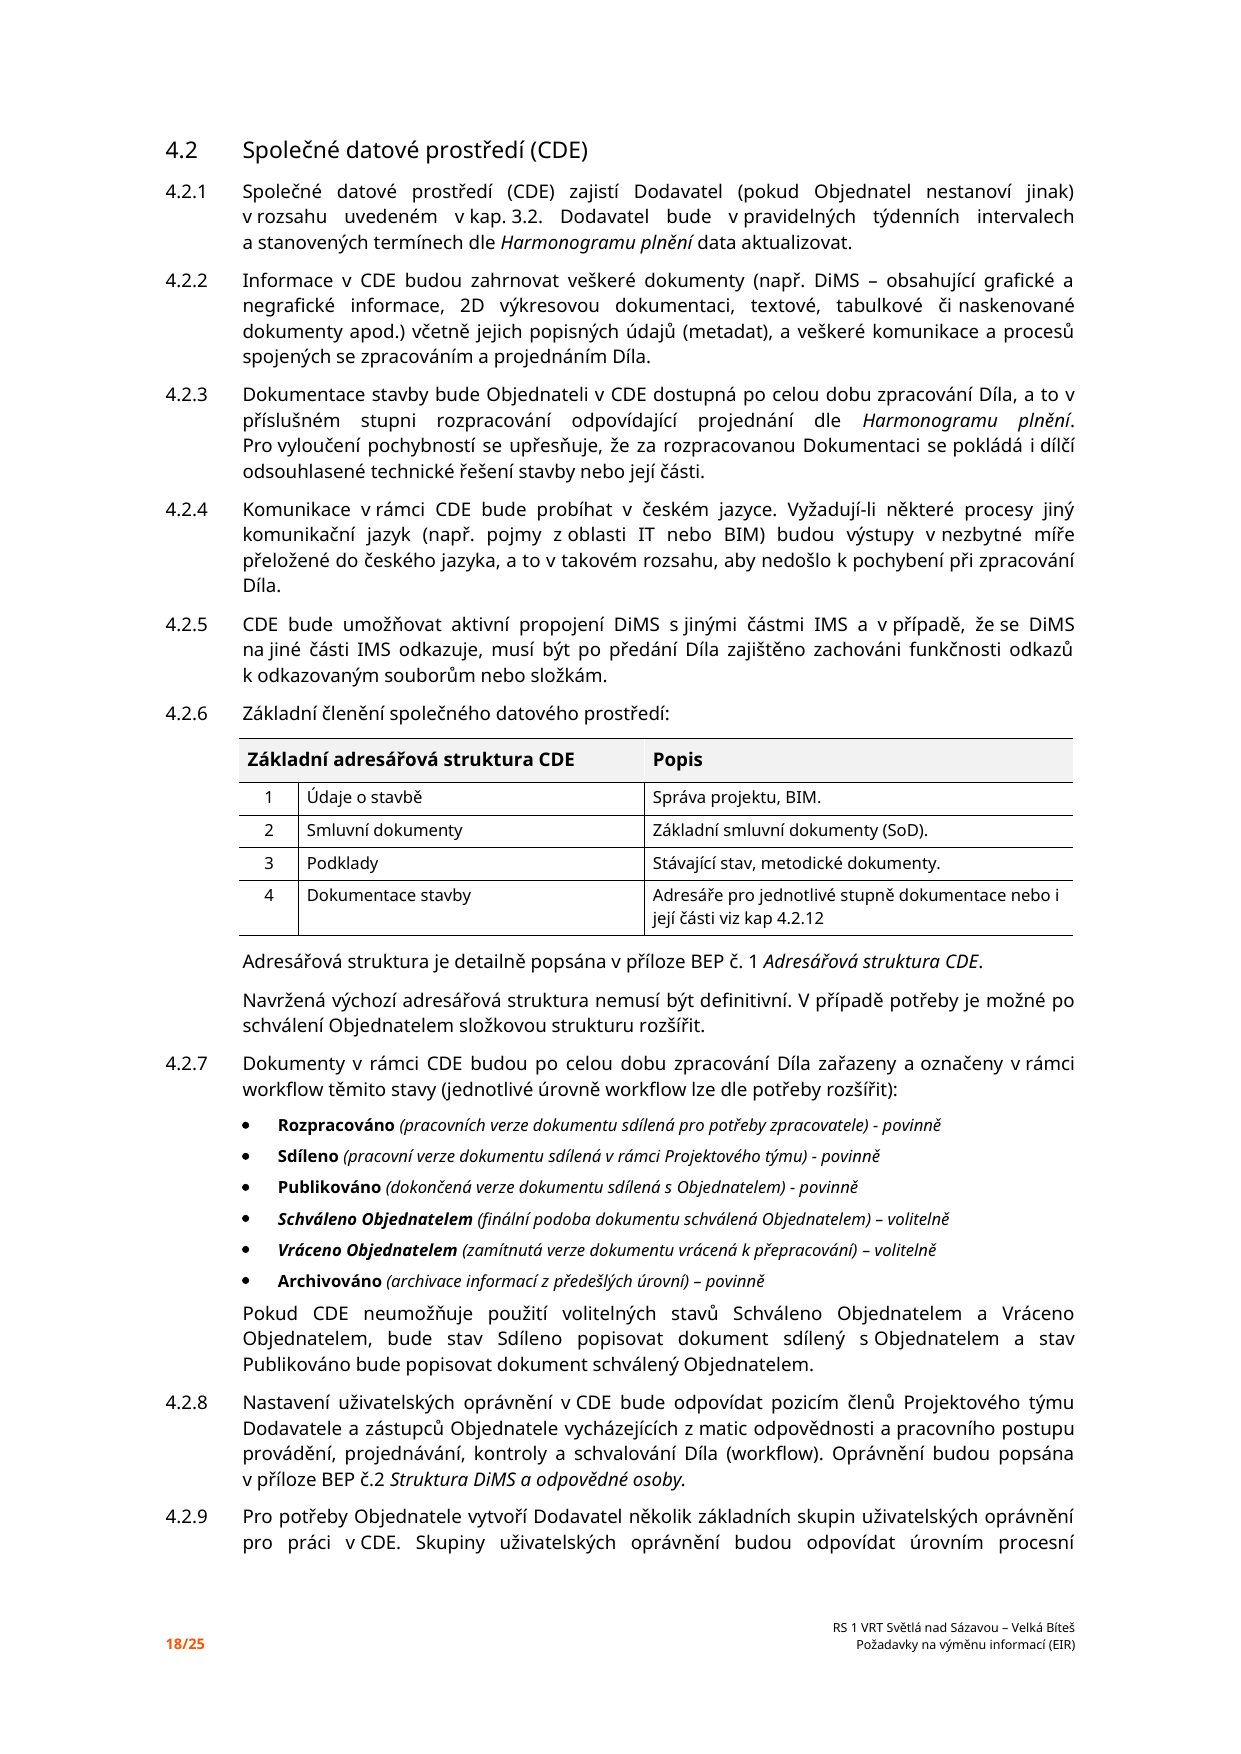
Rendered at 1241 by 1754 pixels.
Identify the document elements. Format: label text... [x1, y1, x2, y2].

text Dokumentace stavby bude Objednateli v CDE dostupná po celou dobu zpracování Díla, a to v příslušném stupni rozpracování odpovídající projednání dle Harmonogramu plnění. Pro vyloučení pochybností se upřesňuje, že za rozpracovanou Dokumentaci se pokládá i dílčí odsouhlasené technické řešení stavby nebo její části. [165, 382, 1075, 484]
list Navržená výchozí adresářová struktura nemusí být definitivní. V případě potřeby je možné po schválení Objednatelem složkovou strukturu rozšířit. [242, 987, 1075, 1038]
text Dokumenty v rámci CDE budou po celou dobu zpracování Díla zařazeny a označeny v rámci workflow těmito stavy (jednotlivé úrovně workflow lze dle potřeby rozšířit): [165, 1050, 1075, 1101]
text Publikováno (dokončená verze dokumentu sdílená s Objednatelem) - povinně [242, 1176, 1075, 1199]
text Vráceno Objednatelem (zamítnutá verze dokumentu vrácená k přepracování) – volitelně [242, 1238, 1075, 1261]
text Sdíleno (pracovní verze dokumentu sdílená v rámci Projektového týmu) - povinně [242, 1145, 1075, 1168]
text Základní členění společného datového prostředí: [165, 700, 1075, 725]
table_cell 4 [239, 881, 298, 935]
list Adresářová struktura je detailně popsána v příloze BEP č. 1 Adresářová struktura CDE. [242, 949, 1075, 974]
text Schváleno Objednatelem (finální podoba dokumentu schválená Objednatelem) – volitelně [242, 1207, 1075, 1230]
text Společné datové prostředí (CDE) zajistí Dodavatel (pokud Objednatel nestanoví jinak) v rozsahu uvedeném v kap. 3.2. Dodavatel bude v pravidelných týdenních intervalech a stanovených termínech dle Harmonogramu plnění data aktualizovat. [165, 178, 1075, 254]
text CDE bude umožňovat aktivní propojení DiMS s jinými částmi IMS a v případě, že se DiMS na jiné části IMS odkazuje, musí být po předání Díla zajištěno zachováni funkčnosti odkazů k odkazovaným souborům nebo složkám. [165, 611, 1075, 687]
text Informace v CDE budou zahrnovat veškeré dokumenty (např. DiMS – obsahující grafické a negrafické informace, 2D výkresovou dokumentaci, textové, tabulkové či naskenované dokumenty apod.) včetně jejich popisných údajů (metadat), a veškeré komunikace a procesů spojených se zpracováním a projednáním Díla. [165, 267, 1075, 369]
table_cell 2 [239, 816, 298, 847]
table_cell Dokumentace stavby [299, 881, 644, 935]
table_cell Smluvní dokumenty [299, 816, 644, 847]
table_cell Adresáře pro jednotlivé stupně dokumentace nebo i její části viz kap 4.2.12 [645, 881, 1073, 935]
table_cell 1 [239, 783, 298, 814]
text Nastavení uživatelských oprávnění v CDE bude odpovídat pozicím členů Projektového týmu Dodavatele a zástupců Objednatele vycházejících z matic odpovědnosti a pracovního postupu provádění, projednávání, kontroly a schvalování Díla (workflow). Oprávnění budou popsána v příloze BEP č.2 Struktura DiMS a odpovědné osoby. [165, 1389, 1075, 1491]
table_cell Podklady [299, 848, 644, 880]
list Pokud CDE neumožňuje použití volitelných stavů Schváleno Objednatelem a Vráceno Objednatelem, bude stav Sdíleno popisovat dokument sdílený s Objednatelem a stav Publikováno bude popisovat dokument schválený Objednatelem. [242, 1300, 1075, 1377]
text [165, 1504, 1075, 1555]
table_header Základní adresářová struktura CDE [239, 739, 644, 782]
table_header Popis [645, 739, 1073, 782]
text Společné datové prostředí (CDE) [165, 134, 1075, 166]
table_cell Údaje o stavbě [299, 783, 644, 814]
table_cell Stávající stav, metodické dokumenty. [645, 848, 1073, 880]
text Komunikace v rámci CDE bude probíhat v českém jazyce. Vyžadují-li některé procesy jiný komunikační jazyk (např. pojmy z oblasti IT nebo BIM) budou výstupy v nezbytné míře přeložené do českého jazyka, a to v takovém rozsahu, aby nedošlo k pochybení při zpracování Díla. [165, 496, 1075, 598]
table_cell 3 [239, 848, 298, 880]
table_cell Správa projektu, BIM. [645, 783, 1073, 814]
table_cell Základní smluvní dokumenty (SoD). [645, 816, 1073, 847]
text Rozpracováno (pracovních verze dokumentu sdílená pro potřeby zpracovatele) - povinně [242, 1114, 1075, 1137]
text Archivováno (archivace informací z předešlých úrovní) – povinně [242, 1269, 1075, 1292]
